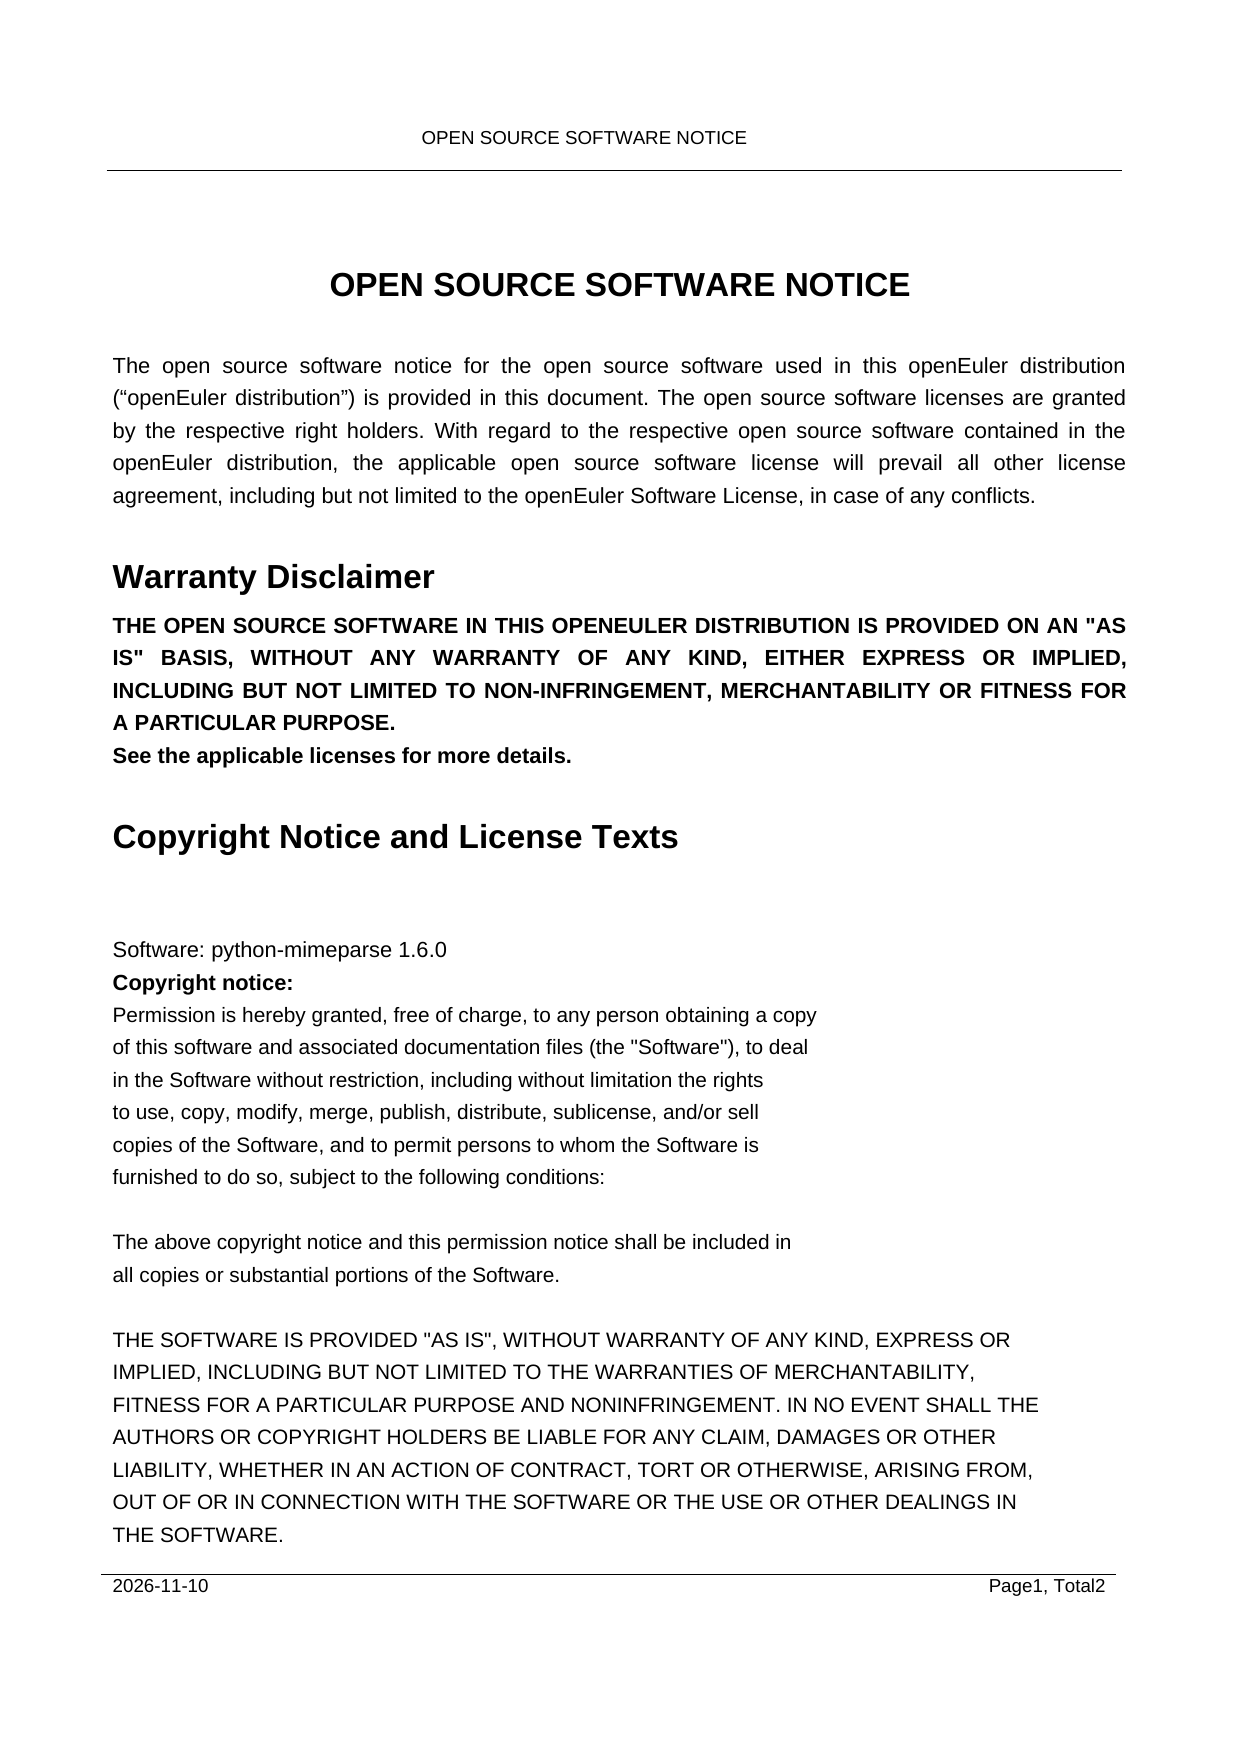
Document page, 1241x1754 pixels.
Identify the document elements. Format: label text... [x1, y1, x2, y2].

text The above copyright notice and this permission notice shall be included in [112, 1226, 1128, 1258]
text LIABILITY, WHETHER IN AN ACTION OF CONTRACT, TORT OR OTHERWISE, ARISING FROM, [112, 1453, 1128, 1486]
text IMPLIED, INCLUDING BUT NOT LIMITED TO THE WARRANTIES OF MERCHANTABILITY, [112, 1356, 1128, 1388]
text THE SOFTWARE. [112, 1518, 1128, 1551]
text OPEN SOURCE SOFTWARE NOTICE [112, 251, 1128, 316]
text FITNESS FOR A PARTICULAR PURPOSE AND NONINFRINGEMENT. IN NO EVENT SHALL THE [112, 1388, 1128, 1421]
text The open source software notice for the open source software used in this openEuler distribution (“openEuler distribution”) is provided in this document. The open source software licenses are granted by the respective right holders. With regard to the respective open source software contained in the openEuler distribution, the applicable open source software license will prevail all other license agreement, including but not limited to the openEuler Software License, in case of any conflicts. [112, 349, 1128, 511]
text furnished to do so, subject to the following conditions: [112, 1161, 1128, 1193]
text all copies or substantial portions of the Software. [112, 1258, 1128, 1291]
text to use, copy, modify, merge, publish, distribute, sublicense, and/or sell [112, 1096, 1128, 1128]
text of this software and associated documentation files (the "Software"), to deal [112, 1031, 1128, 1063]
text Software: python-mimeparse 1.6.0 [112, 933, 1128, 966]
text copies of the Software, and to permit persons to whom the Software is [112, 1128, 1128, 1161]
text AUTHORS OR COPYRIGHT HOLDERS BE LIABLE FOR ANY CLAIM, DAMAGES OR OTHER [112, 1421, 1128, 1453]
text OUT OF OR IN CONNECTION WITH THE SOFTWARE OR THE USE OR OTHER DEALINGS IN [112, 1486, 1128, 1518]
text Warranty Disclaimer [112, 544, 1128, 609]
text THE SOFTWARE IS PROVIDED "AS IS", WITHOUT WARRANTY OF ANY KIND, EXPRESS OR [112, 1323, 1128, 1356]
text in the Software without restriction, including without limitation the rights [112, 1063, 1128, 1096]
text Permission is hereby granted, free of charge, to any person obtaining a copy [112, 998, 1128, 1031]
text Copyright notice: [112, 966, 1128, 998]
text Copyright Notice and License Texts [112, 804, 1128, 869]
text THE OPEN SOURCE SOFTWARE IN THIS OPENEULER DISTRIBUTION IS PROVIDED ON AN "AS IS" BASIS, WITHOUT ANY WARRANTY OF ANY KIND, EITHER EXPRESS OR IMPLIED, INCLUDING BUT NOT LIMITED TO NON-INFRINGEMENT, MERCHANTABILITY OR FITNESS FOR A PARTICULAR PURPOSE. See the applicable licenses for more details. [112, 609, 1128, 771]
